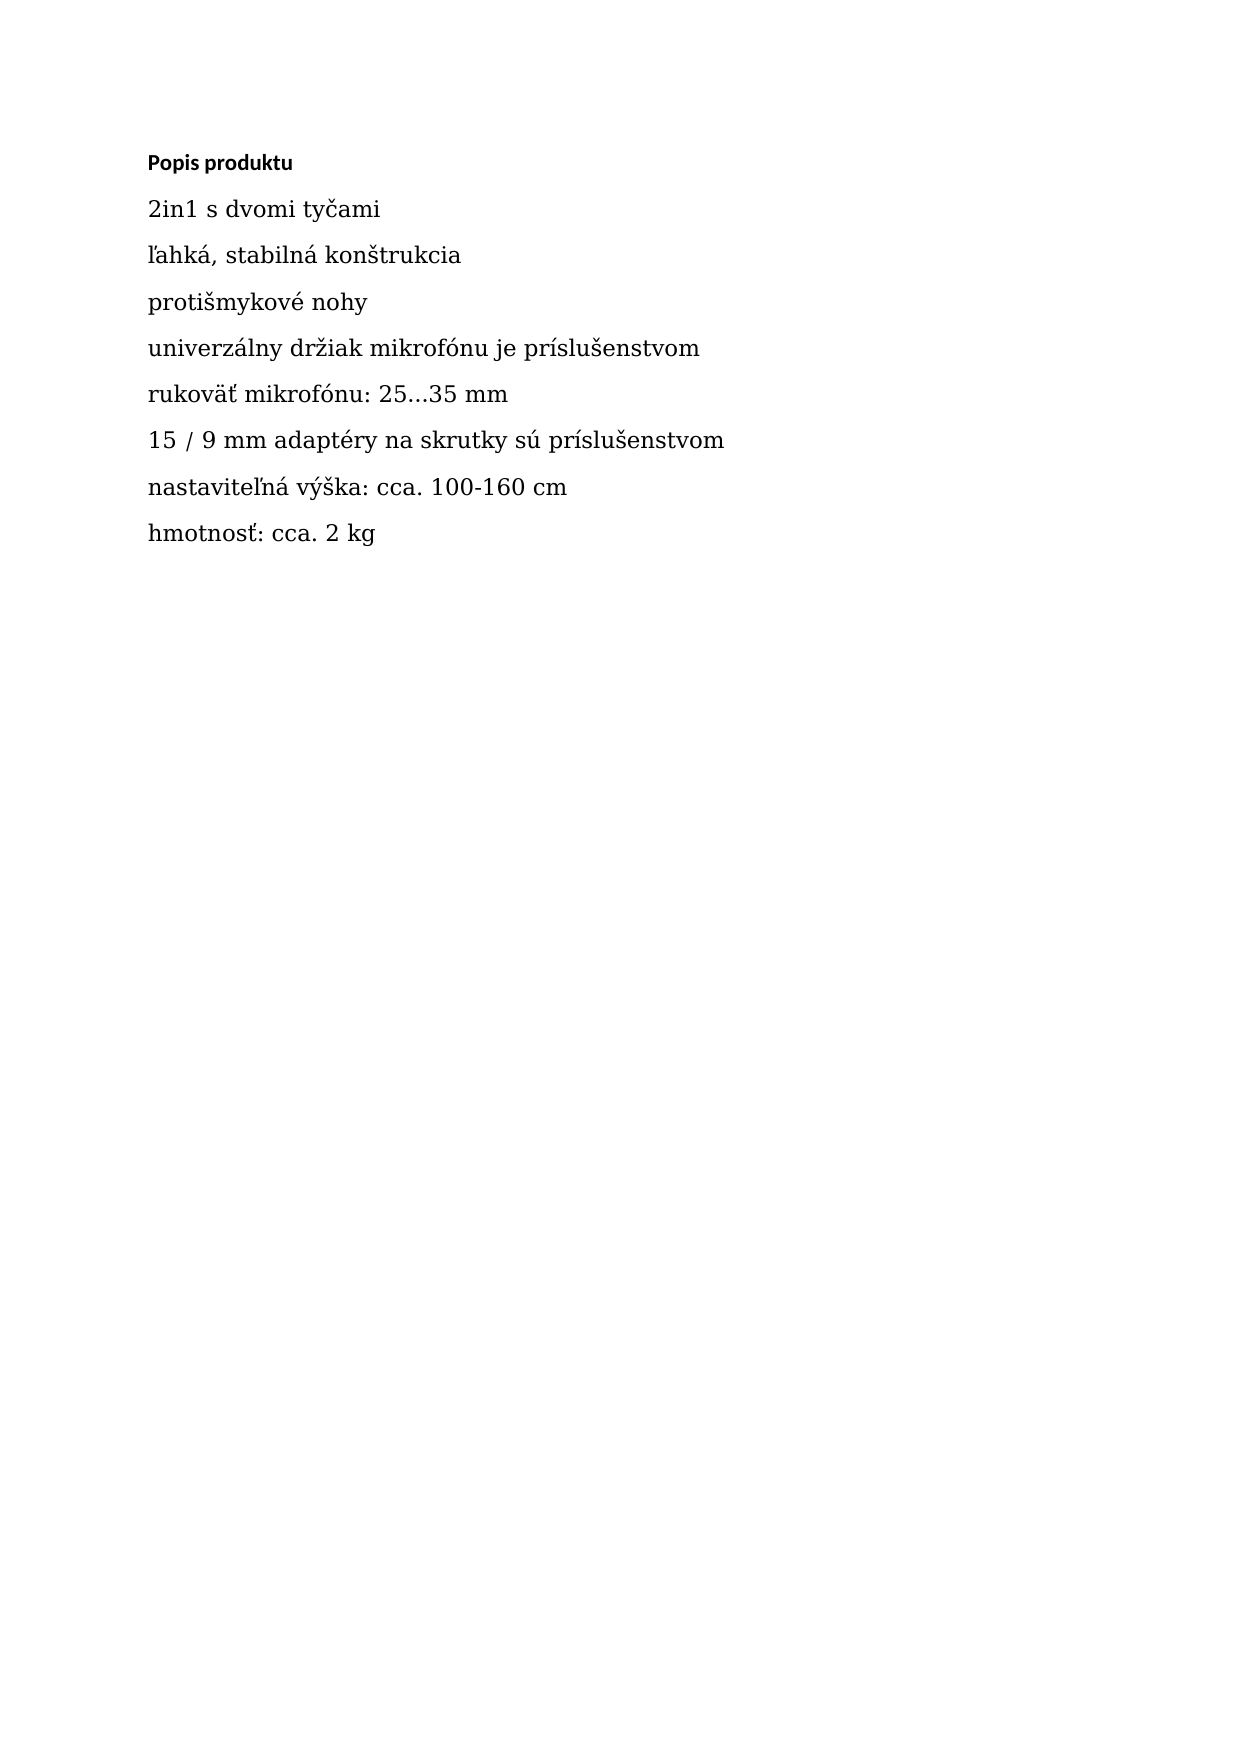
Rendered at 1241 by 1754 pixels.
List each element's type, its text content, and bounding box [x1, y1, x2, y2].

text rukoväť mikrofónu: 25…35 mm [148, 380, 1093, 407]
text nastaviteľná výška: cca. 100-160 cm [148, 473, 1093, 500]
text protišmykové nohy [148, 287, 1093, 315]
text ľahká, stabilná konštrukcia [148, 241, 1093, 268]
text univerzálny držiak mikrofónu je príslušenstvom [148, 333, 1093, 361]
text 15 / 9 mm adaptéry na skrutky sú príslušenstvom [148, 426, 1093, 454]
text 2in1 s dvomi tyčami [148, 194, 1093, 222]
text Popis produktu [148, 148, 1093, 176]
text hmotnosť: cca. 2 kg [148, 519, 1093, 546]
